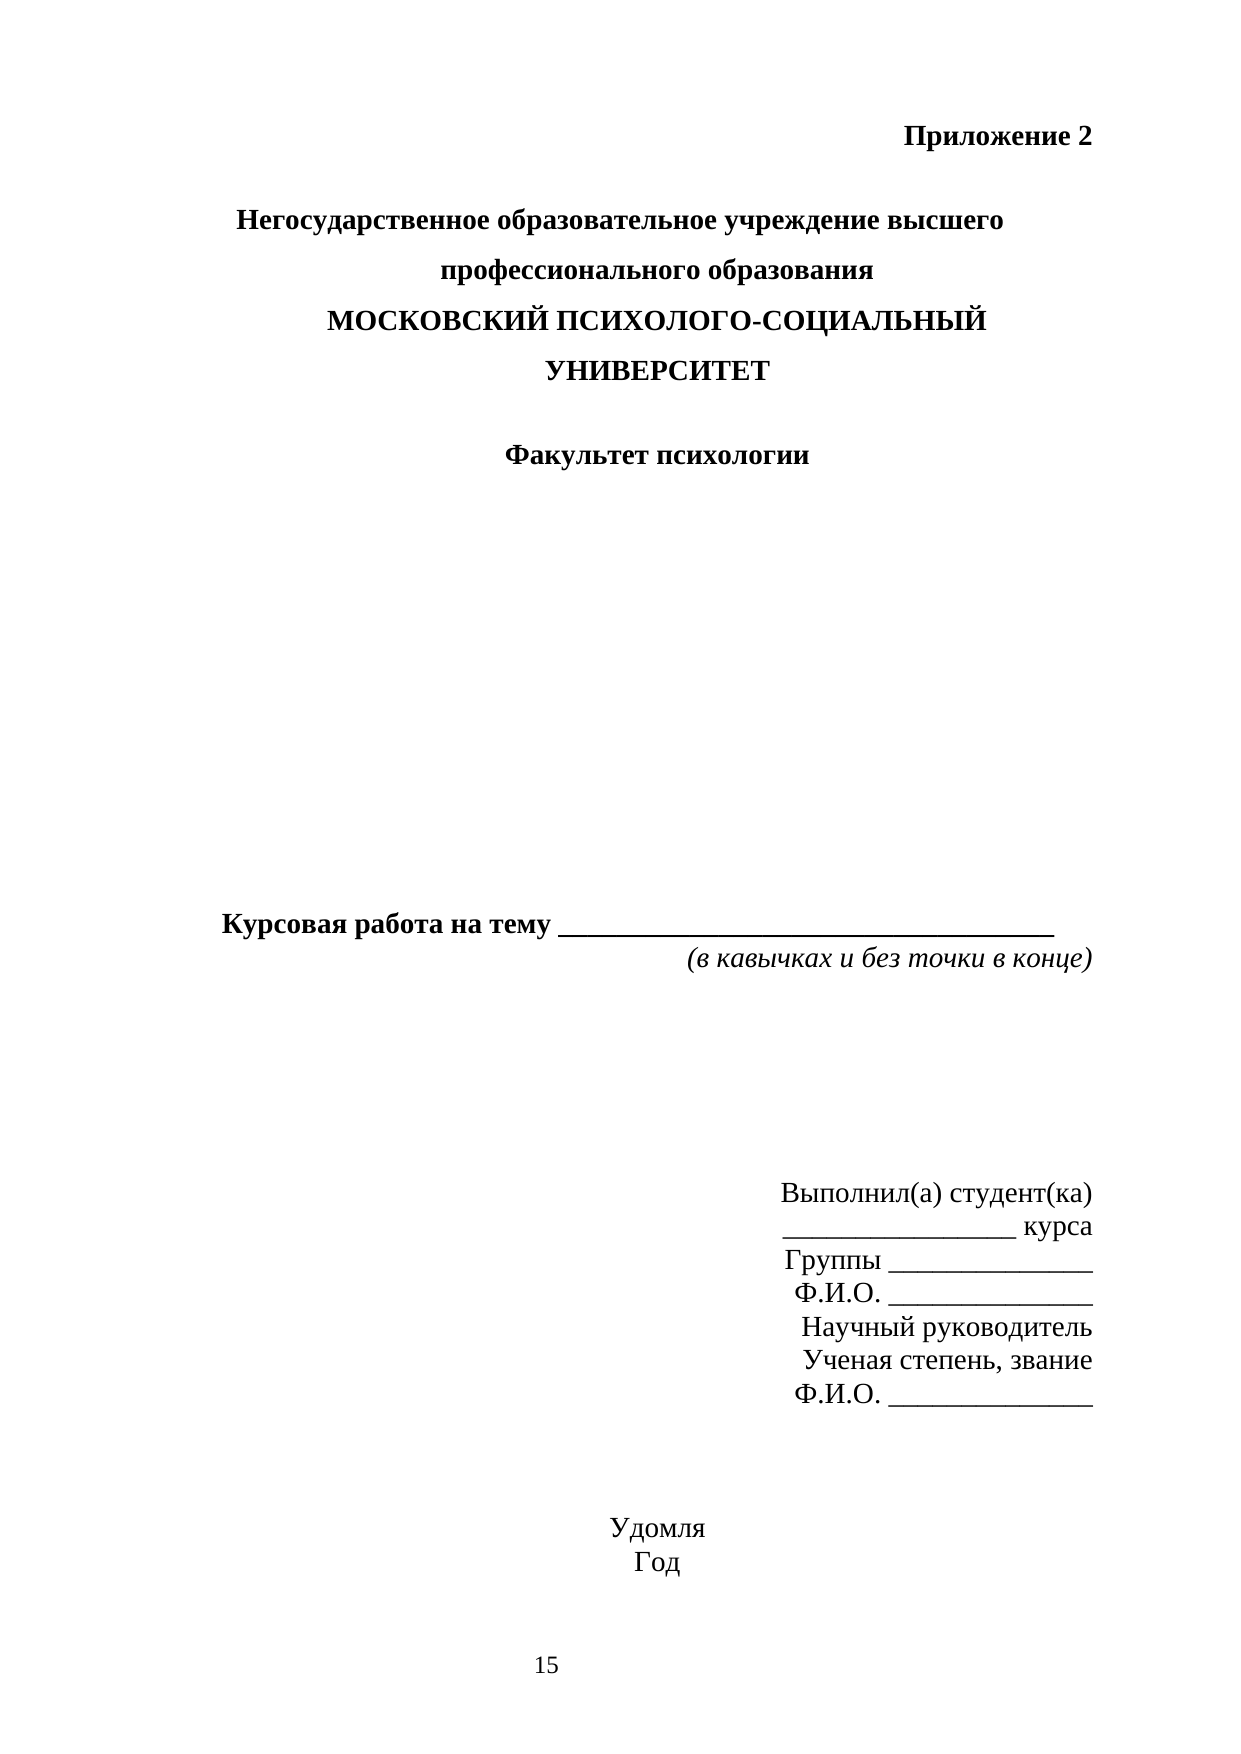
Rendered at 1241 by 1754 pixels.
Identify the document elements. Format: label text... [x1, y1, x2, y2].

text Курсовая работа на тему __________________________________ [148, 906, 1092, 940]
text профессионального образования [148, 252, 1092, 286]
text ________________ курса [148, 1208, 1092, 1242]
text Группы ______________ [148, 1242, 1092, 1275]
text (в кавычках и без точки в конце) [148, 940, 1092, 973]
text Год [148, 1544, 1092, 1577]
text Выполнил(а) студент(ка) [148, 1175, 1092, 1208]
text Ф.И.О. ______________ [148, 1376, 1092, 1409]
text Удомля [148, 1510, 1092, 1544]
text МОСКОВСКИЙ ПСИХОЛОГО-СОЦИАЛЬНЫЙ [148, 303, 1092, 336]
text УНИВЕРСИТЕТ [148, 353, 1092, 386]
text Научный руководитель [148, 1309, 1092, 1342]
text Факультет психологии [148, 437, 1092, 470]
text Ученая степень, звание [148, 1342, 1092, 1376]
text Ф.И.О. ______________ [148, 1275, 1092, 1309]
text Негосударственное образовательное учреждение высшего [148, 202, 1092, 236]
text Приложение 2 [148, 118, 1092, 152]
